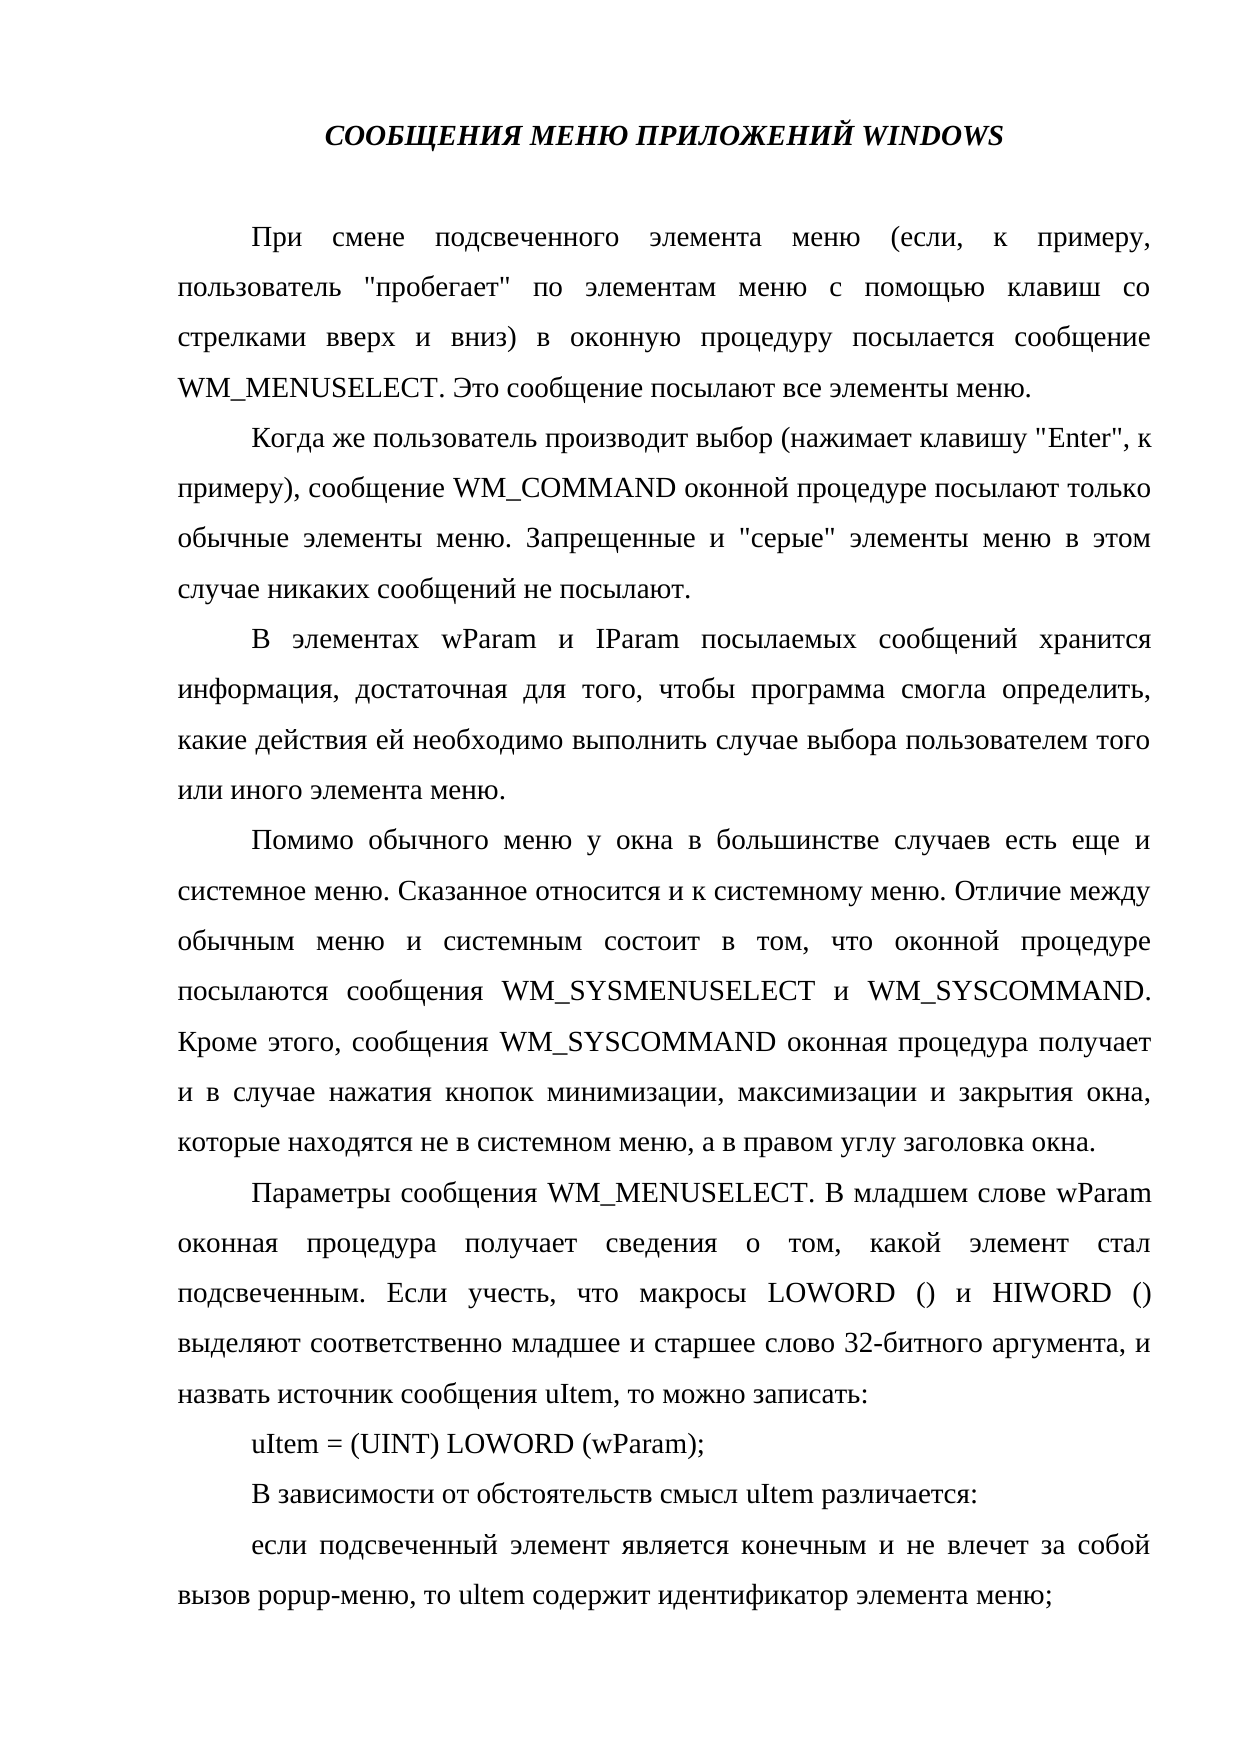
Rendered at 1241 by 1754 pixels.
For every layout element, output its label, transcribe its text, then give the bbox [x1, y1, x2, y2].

text В зависимости от обстоятельств смысл uItem различается: [177, 1477, 1152, 1510]
text Когда же пользователь производит выбор (нажимает клавишу "Enter", к примеру), сообщение WM_COMMAND оконной процедуре посылают только обычные элементы меню. Запрещенные и "серые" элементы меню в этом случае никаких сообщений не посылают. [177, 420, 1152, 604]
text В элементах wParam и IParam посылаемых сообщений хранится информация, достаточная для того, чтобы программа смогла определить, какие действия ей необходимо выполнить случае выбора пользователем того или иного элемента меню. [177, 621, 1152, 806]
subtitle СООБЩЕНИЯ МЕНЮ ПРИЛОЖЕНИЙ WINDOWS [177, 118, 1152, 152]
text если подсвеченный элемент является конечным и не влечет за собой вызов popup-меню, то ultem содержит идентификатор элемента меню; [177, 1527, 1152, 1611]
text Помимо обычного меню у окна в большинстве случаев есть еще и системное меню. Сказанное относится и к системному меню. Отличие между обычным меню и системным состоит в том, что оконной процедуре посылаются сообщения WM_SYSMENUSELECT и WM_SYSCOMMAND. Кроме этого, сообщения WM_SYSCOMMAND оконная процедура получает и в случае нажатия кнопок минимизации, максимизации и закрытия окна, которые находятся не в системном меню, а в правом углу заголовка окна. [177, 822, 1152, 1158]
text uItem = (UINT) LOWORD (wParam); [177, 1426, 1152, 1460]
text Параметры сообщения WM_MENUSELECT. В младшем слове wParam оконная процедура получает сведения о том, какой элемент стал подсвеченным. Если учесть, что макросы LOWORD () и HIWORD () выделяют соответственно младшее и старшее слово 32-битного аргумента, и назвать источник сообщения uItem, то можно записать: [177, 1175, 1152, 1409]
text При смене подсвеченного элемента меню (если, к примеру, пользователь "пробегает" по элементам меню с помощью клавиш со стрелками вверх и вниз) в оконную процедуру посылается сообщение WM_MENUSELECT. Это сообщение посылают все элементы меню. [177, 219, 1152, 403]
